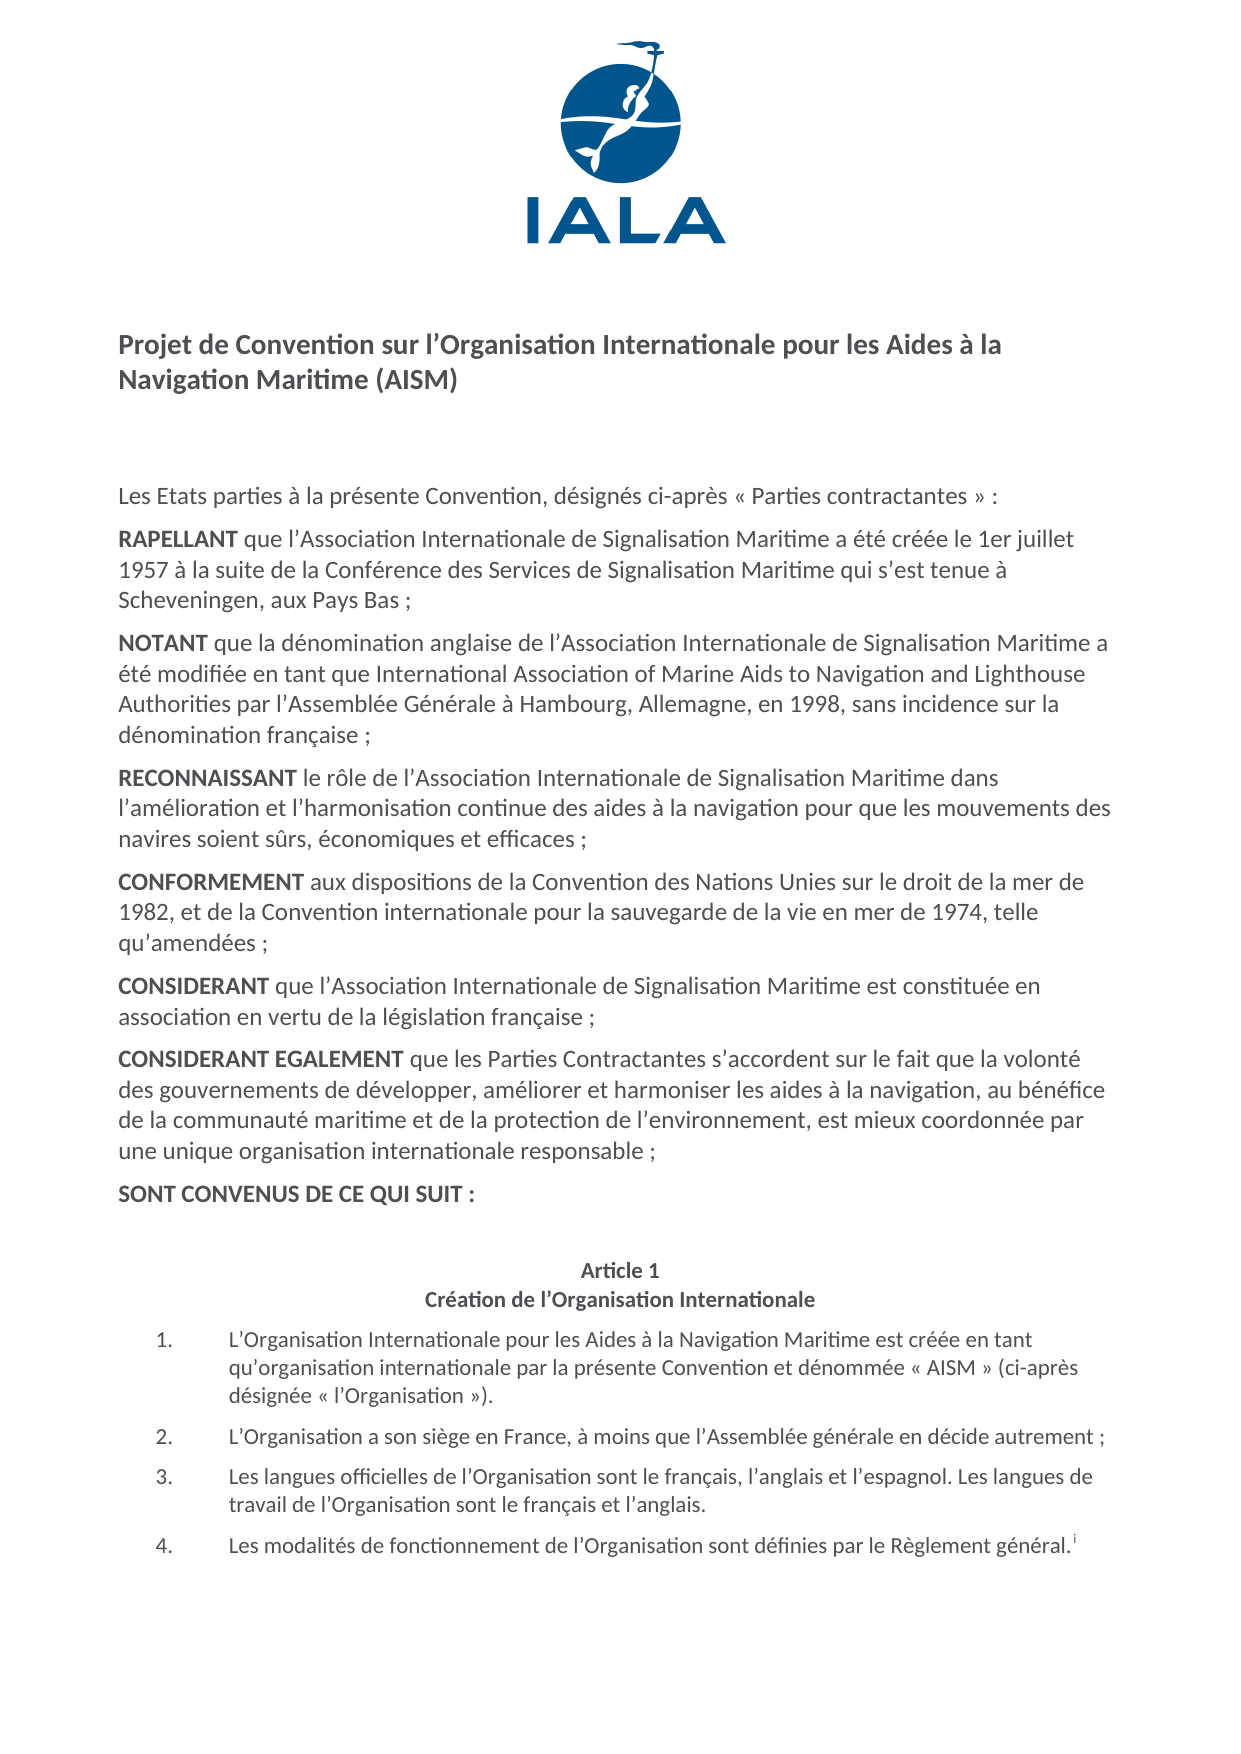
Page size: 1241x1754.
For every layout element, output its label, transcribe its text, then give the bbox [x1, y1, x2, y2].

text CONSIDERANT EGALEMENT que les Parties Contractantes s’accordent sur le fait que la volonté des gouvernements de développer, améliorer et harmoniser les aides à la navigation, au bénéfice de la communauté maritime et de la protection de l’environnement, est mieux coordonnée par une unique organisation internationale responsable ; [118, 1044, 1122, 1166]
list Les modalités de fonctionnement de l’Organisation sont définies par le Règlement général. [155, 1531, 1122, 1559]
text Projet de Convention sur l’Organisation Internationale pour les Aides à la Navigation Maritime (AISM) [118, 326, 1122, 397]
list L’Organisation a son siège en France, à moins que l’Assemblée générale en décide autrement ; [155, 1422, 1122, 1450]
list Les langues officielles de l’Organisation sont le français, l’anglais et l’espagnol. Les langues de travail de l’Organisation sont le français et l’anglais. [155, 1462, 1122, 1518]
text Article 1 [118, 1257, 1122, 1285]
text CONFORMEMENT aux dispositions de la Convention des Nations Unies sur le droit de la mer de 1982, et de la Convention internationale pour la sauvegarde de la vie en mer de 1974, telle qu’amendées ; [118, 866, 1122, 958]
picture [472, 29, 769, 266]
text NOTANT que la dénomination anglaise de l’Association Internationale de Signalisation Maritime a été modifiée en tant que International Association of Marine Aids to Navigation and Lighthouse Authorities par l’Assemblée Générale à Hambourg, Allemagne, en 1998, sans incidence sur la dénomination française ; [118, 627, 1122, 749]
text RECONNAISSANT le rôle de l’Association Internationale de Signalisation Maritime dans l’amélioration et l’harmonisation continue des aides à la navigation pour que les mouvements des navires soient sûrs, économiques et efficaces ; [118, 762, 1122, 853]
text Création de l’Organisation Internationale [118, 1285, 1122, 1313]
text SONT CONVENUS DE CE QUI SUIT : [118, 1178, 1122, 1209]
text Les Etats parties à la présente Convention, désignés ci-après « Parties contractantes » : [118, 480, 1122, 511]
text RAPELLANT que l’Association Internationale de Signalisation Maritime a été créée le 1er juillet 1957 à la suite de la Conférence des Services de Signalisation Maritime qui s’est tenue à Scheveningen, aux Pays Bas ; [118, 523, 1122, 615]
text CONSIDERANT que l’Association Internationale de Signalisation Maritime est constituée en association en vertu de la législation française ; [118, 970, 1122, 1031]
list L’Organisation Internationale pour les Aides à la Navigation Maritime est créée en tant qu’organisation internationale par la présente Convention et dénommée « AISM » (ci-après désignée « l’Organisation »). [155, 1325, 1122, 1409]
